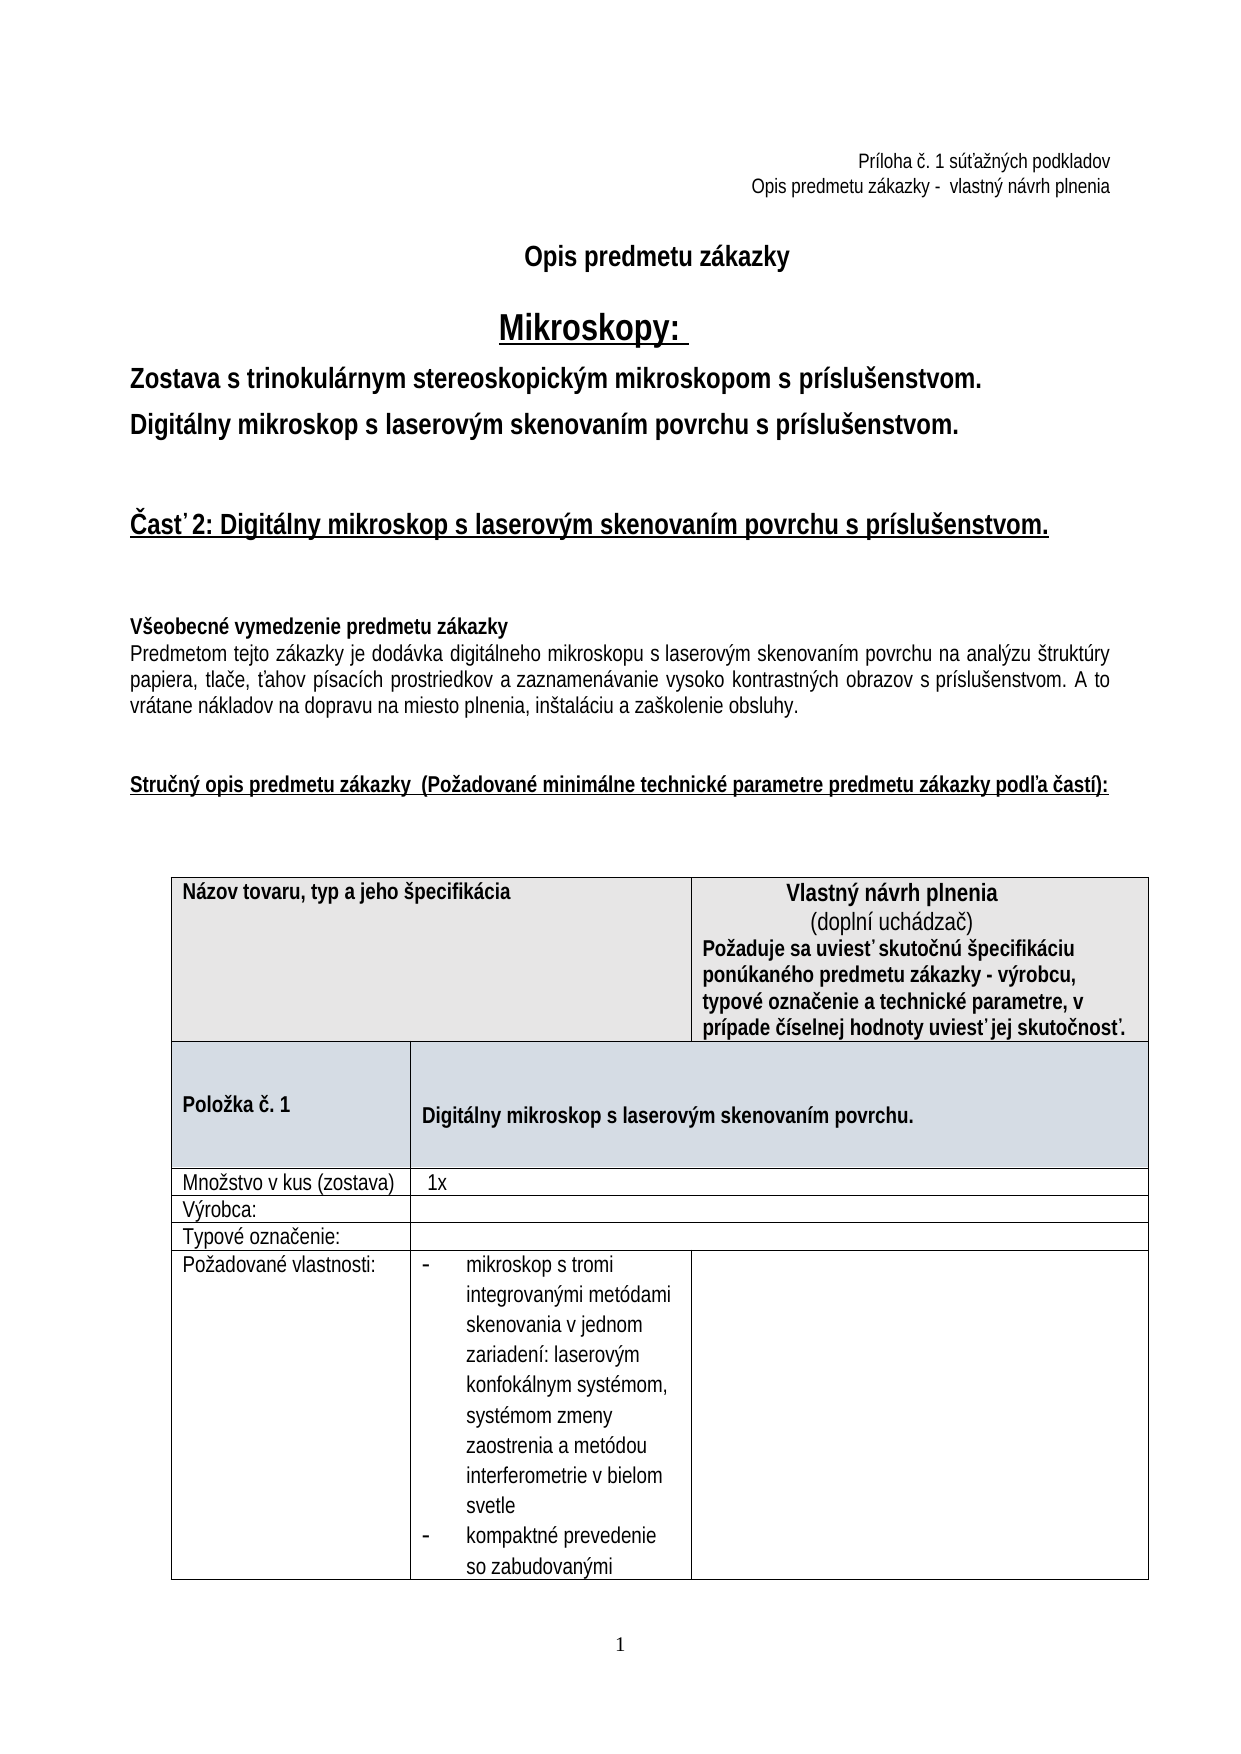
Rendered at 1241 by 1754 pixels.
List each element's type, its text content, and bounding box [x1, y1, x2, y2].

table_cell 1x [411, 1169, 1148, 1195]
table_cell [411, 1251, 691, 1579]
table_cell [411, 1223, 1148, 1249]
text Mikroskopy: [425, 306, 1110, 349]
text Opis predmetu zákazky - vlastný návrh plnenia [130, 173, 1110, 198]
table_cell Typové označenie: [172, 1223, 410, 1249]
table_cell Digitálny mikroskop s laserovým skenovaním povrchu. [411, 1042, 1148, 1167]
table_header Vlastný návrh plnenia (doplní uchádzač) Požaduje sa uviesť skutočnú špecifikáciu ponúkaného predmetu zákazky - výrobcu, typové označenie a technické parametre, v prípade číselnej hodnoty uviesť jej skutočnosť. [692, 878, 1148, 1041]
text Zostava s trinokulárnym stereoskopickým mikroskopom s príslušenstvom. [130, 361, 1110, 395]
text Predmetom tejto zákazky je dodávka digitálneho mikroskopu s laserovým skenovaním povrchu na analýzu štruktúry papiera, tlače, ťahov písacích prostriedkov a zaznamenávanie vysoko kontrastných obrazov s príslušenstvom. A to vrátane nákladov na dopravu na miesto plnenia, inštaláciu a zaškolenie obsluhy. [130, 639, 1110, 719]
table_cell Množstvo v kus (zostava) [172, 1169, 410, 1195]
table_header Názov tovaru, typ a jeho špecifikácia [172, 878, 691, 1041]
text Časť 2: Digitálny mikroskop s laserovým skenovaním povrchu s príslušenstvom. [130, 507, 1110, 541]
text Stručný opis predmetu zákazky (Požadované minimálne technické parametre predmetu zákazky podľa častí): [130, 771, 1110, 798]
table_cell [172, 1251, 410, 1579]
text Príloha č. 1 súťažných podkladov [130, 148, 1110, 173]
table_cell [692, 1251, 1148, 1579]
table_cell Položka č. 1 [172, 1042, 410, 1167]
table_cell [411, 1196, 1148, 1222]
text Opis predmetu zákazky [130, 239, 1110, 272]
text Digitálny mikroskop s laserovým skenovaním povrchu s príslušenstvom. [130, 407, 1110, 441]
table_cell Výrobca: [172, 1196, 410, 1222]
text Všeobecné vymedzenie predmetu zákazky [130, 613, 1110, 639]
